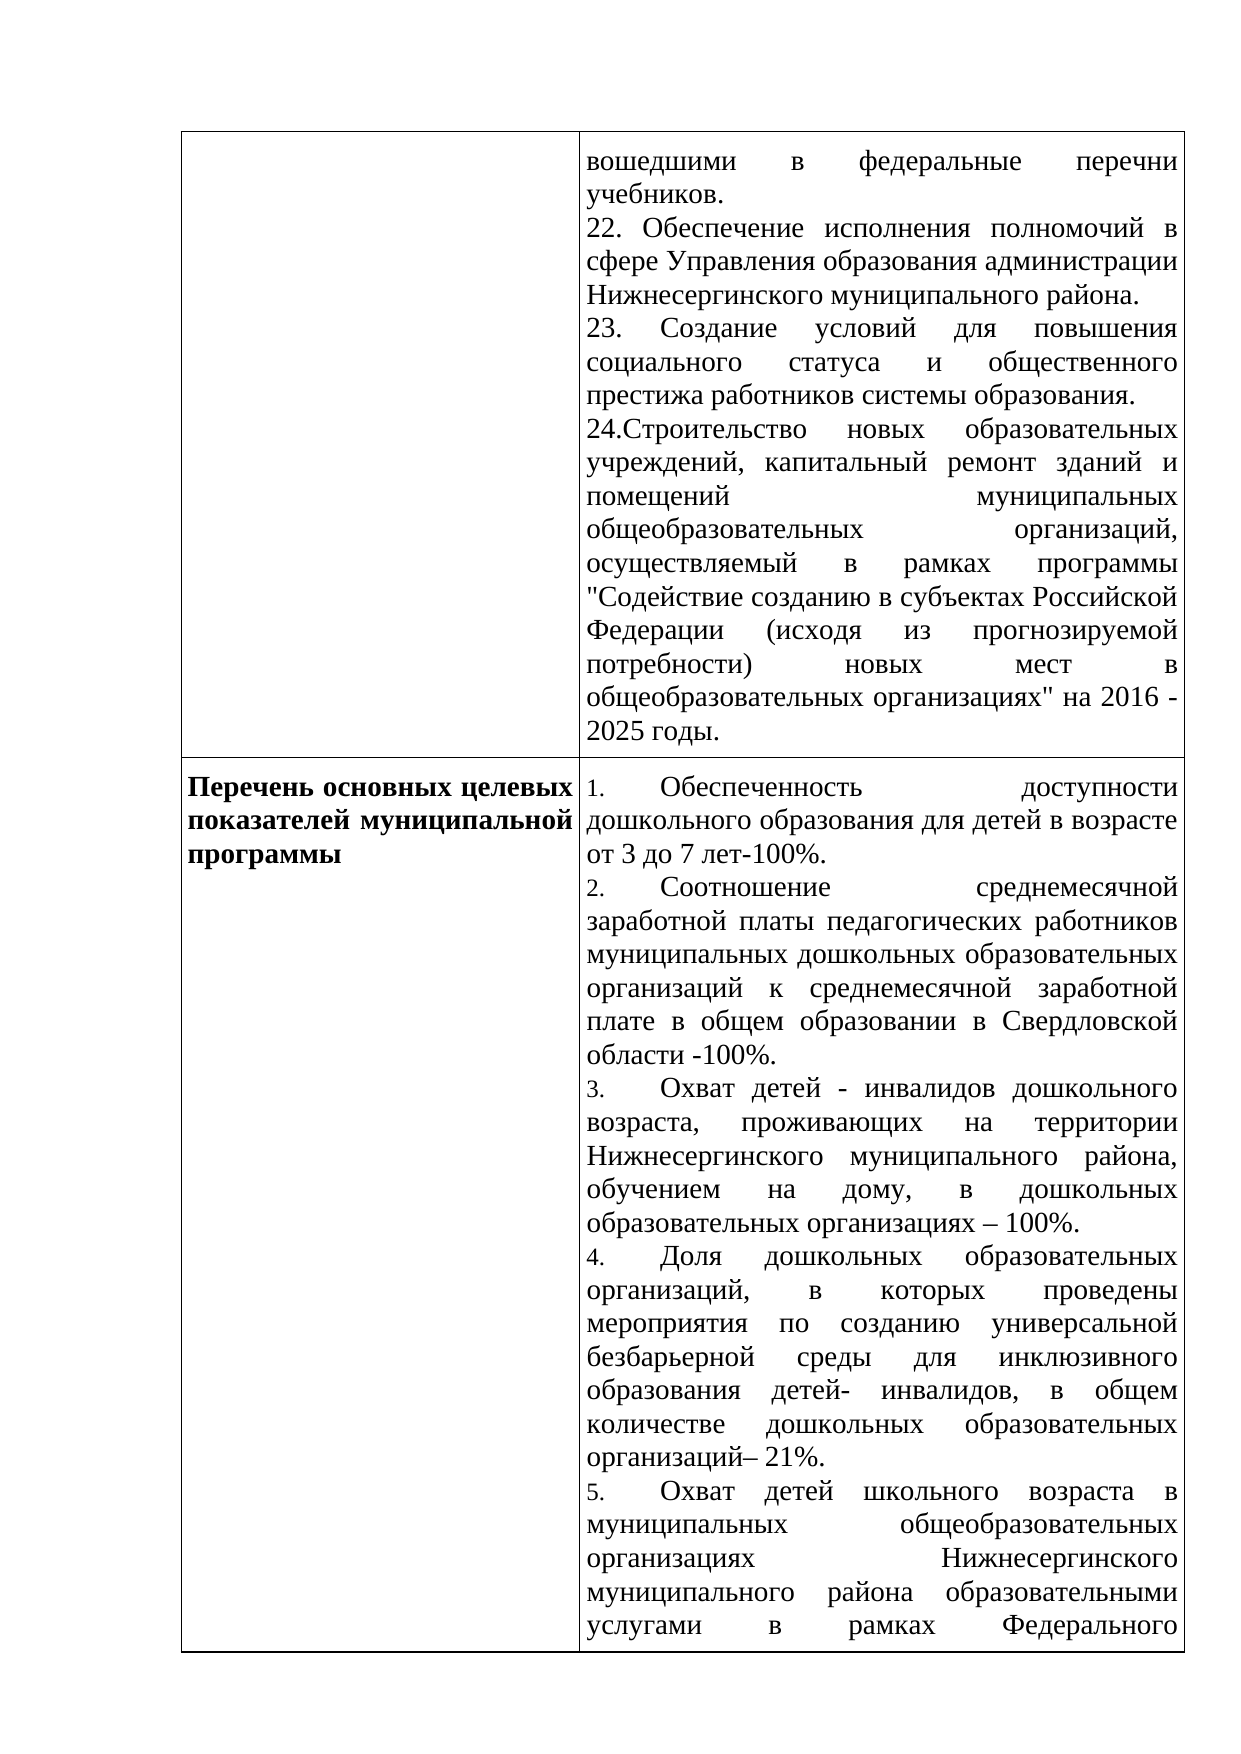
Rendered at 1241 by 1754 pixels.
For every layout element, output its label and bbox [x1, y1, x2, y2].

table_cell [182, 758, 579, 1651]
table_cell [580, 132, 1184, 757]
table_cell [580, 758, 1184, 1651]
table_cell [182, 132, 579, 757]
